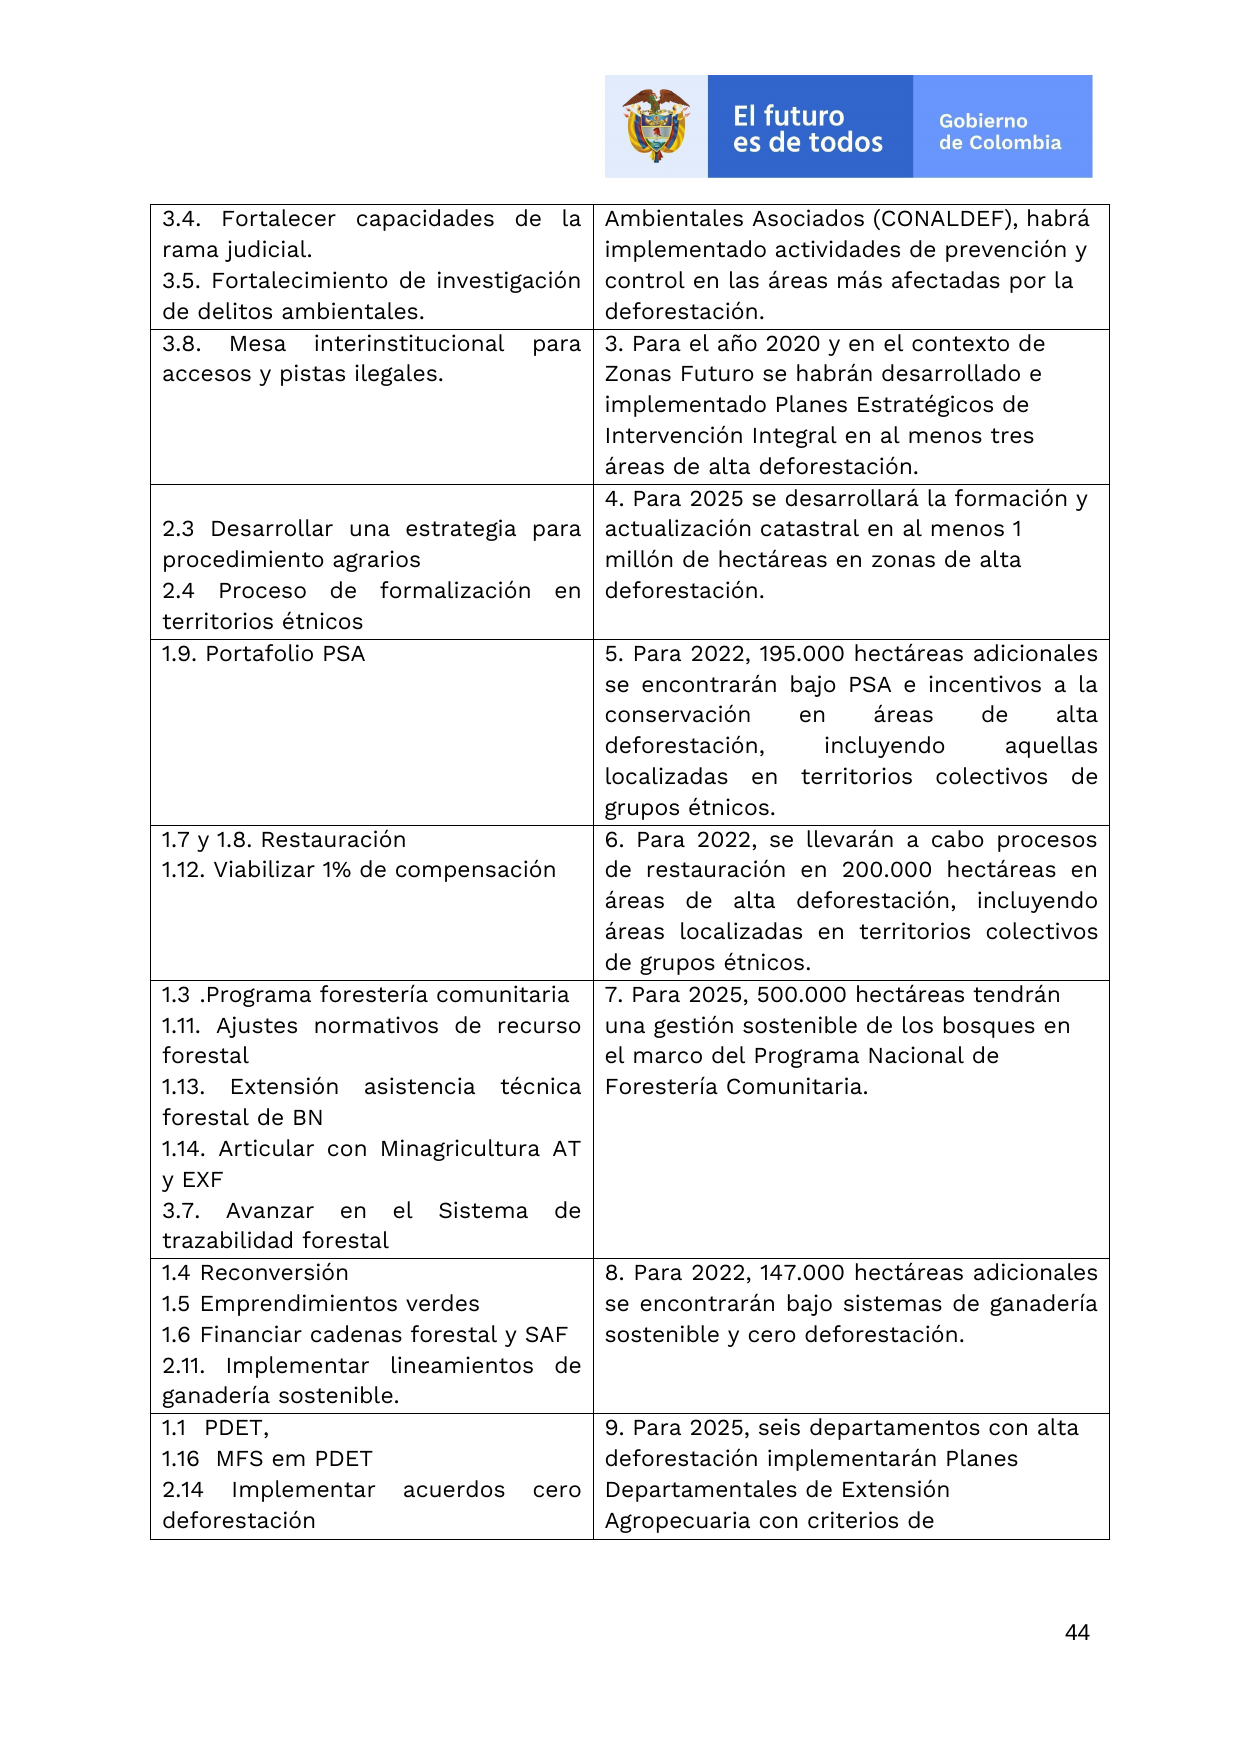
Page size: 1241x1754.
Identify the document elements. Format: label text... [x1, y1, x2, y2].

table_cell 5. Para 2022, 195.000 hectáreas adicionales se encontrarán bajo PSA e incentivos a la conservación en áreas de alta deforestación, incluyendo aquellas localizadas en territorios colectivos de grupos étnicos. [594, 640, 1109, 825]
table_cell 8. Para 2022, 147.000 hectáreas adicionales se encontrarán bajo sistemas de ganadería sostenible y cero deforestación. [594, 1259, 1109, 1413]
table_cell 2.3 Desarrollar una estrategia para procedimiento agrarios 2.4 Proceso de formalización en territorios étnicos [151, 485, 593, 639]
table_cell 6. Para 2022, se llevarán a cabo procesos de restauración en 200.000 hectáreas en áreas de alta deforestación, incluyendo áreas localizadas en territorios colectivos de grupos étnicos. [594, 826, 1109, 980]
table_cell 1.7 y 1.8. Restauración 1.12. Viabilizar 1% de compensación [151, 826, 593, 980]
table_cell 7. Para 2025, 500.000 hectáreas tendrán una gestión sostenible de los bosques en el marco del Programa Nacional de Forestería Comunitaria. [594, 981, 1109, 1258]
table_cell 1.9. Portafolio PSA [151, 640, 593, 825]
table_cell 3.8. Mesa interinstitucional para accesos y pistas ilegales. [151, 330, 593, 484]
table_cell Reconversión Emprendimientos verdes Financiar cadenas forestal y SAF 2.11. Implementar lineamientos de ganadería sostenible. [151, 1259, 593, 1413]
picture [605, 75, 1093, 178]
table_cell 3. Para el año 2020 y en el contexto de Zonas Futuro se habrán desarrollado e implementado Planes Estratégicos de Intervención Integral en al menos tres áreas de alta deforestación. [594, 330, 1109, 484]
table_cell .Programa forestería comunitaria 1.11. Ajustes normativos de recurso forestal 1.13. Extensión asistencia técnica forestal de BN 1.14. Articular con Minagricultura AT y EXF 3.7. Avanzar en el Sistema de trazabilidad forestal [151, 981, 593, 1258]
table_cell 4. Para 2025 se desarrollará la formación y actualización catastral en al menos 1 millón de hectáreas en zonas de alta deforestación. [594, 485, 1109, 639]
table_cell PDET, 1.16 MFS em PDET 2.14 Implementar acuerdos cero deforestación [151, 1414, 593, 1539]
